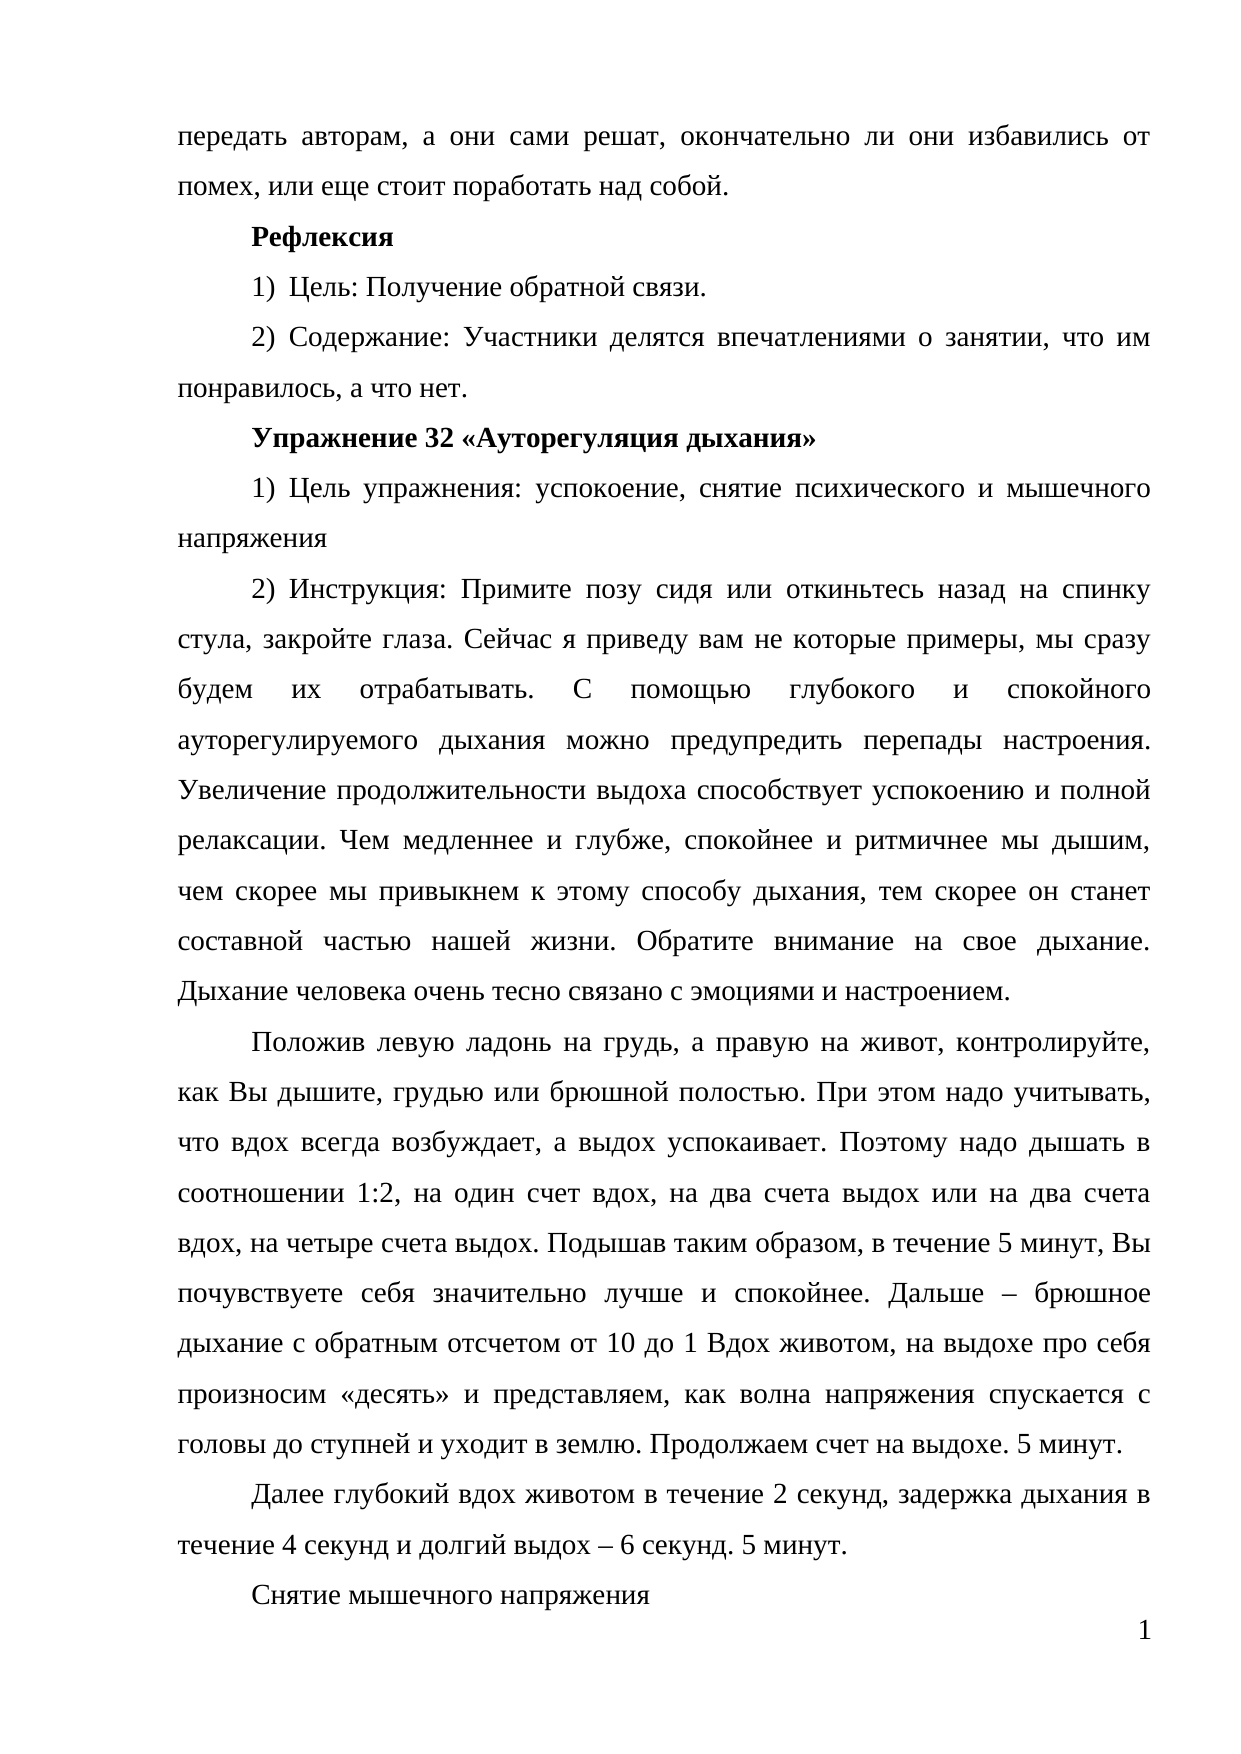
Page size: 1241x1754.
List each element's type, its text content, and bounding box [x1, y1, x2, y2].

text Положив левую ладонь на грудь, а правую на живот, контролируйте, как Вы дышите, грудью или брюшной полостью. При этом надо учитывать, что вдох всегда возбуждает, а выдох успокаивает. Поэтому надо дышать в соотношении 1:2, на один счет вдох, на два счета выдох или на два счета вдох, на четыре счета выдох. Подышав таким образом, в течение 5 минут, Вы почувствуете себя значительно лучше и спокойнее. Дальше – брюшное дыхание с обратным отсчетом от 10 до 1 Вдох животом, на выдохе про себя произносим «десять» и представляем, как волна напряжения спускается с головы до ступней и уходит в землю. Продолжаем счет на выдохе. 5 минут. [177, 1024, 1152, 1460]
list Цель: Получение обратной связи. [177, 269, 1152, 303]
list Цель упражнения: успокоение, снятие психического и мышечного напряжения [177, 470, 1152, 554]
list Содержание: Участники делятся впечатлениями о занятии, что им понравилось, а что нет. [177, 319, 1152, 403]
text Далее глубокий вдох животом в течение 2 секунд, задержка дыхания в течение 4 секунд и долгий выдох – 6 секунд. 5 минут. [177, 1477, 1152, 1560]
text Упражнение 32 «Ауторегуляция дыхания» [177, 420, 1152, 453]
text Снятие мышечного напряжения [177, 1577, 1152, 1611]
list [177, 118, 1152, 202]
text Рефлексия [177, 219, 1152, 252]
list Инструкция: Примите позу сидя или откиньтесь назад на спинку стула, закройте глаза. Сейчас я приведу вам не которые примеры, мы сразу будем их отрабатывать. С помощью глубокого и спокойного ауторегулируемого дыхания можно предупредить перепады настроения. Увеличение продолжительности выдоха способствует успокоению и полной релаксации. Чем медленнее и глубже, спокойнее и ритмичнее мы дышим, чем скорее мы привыкнем к этому способу дыхания, тем скорее он станет составной частью нашей жизни. Обратите внимание на свое дыхание. Дыхание человека очень тесно связано с эмоциями и настроением. [177, 571, 1152, 1007]
